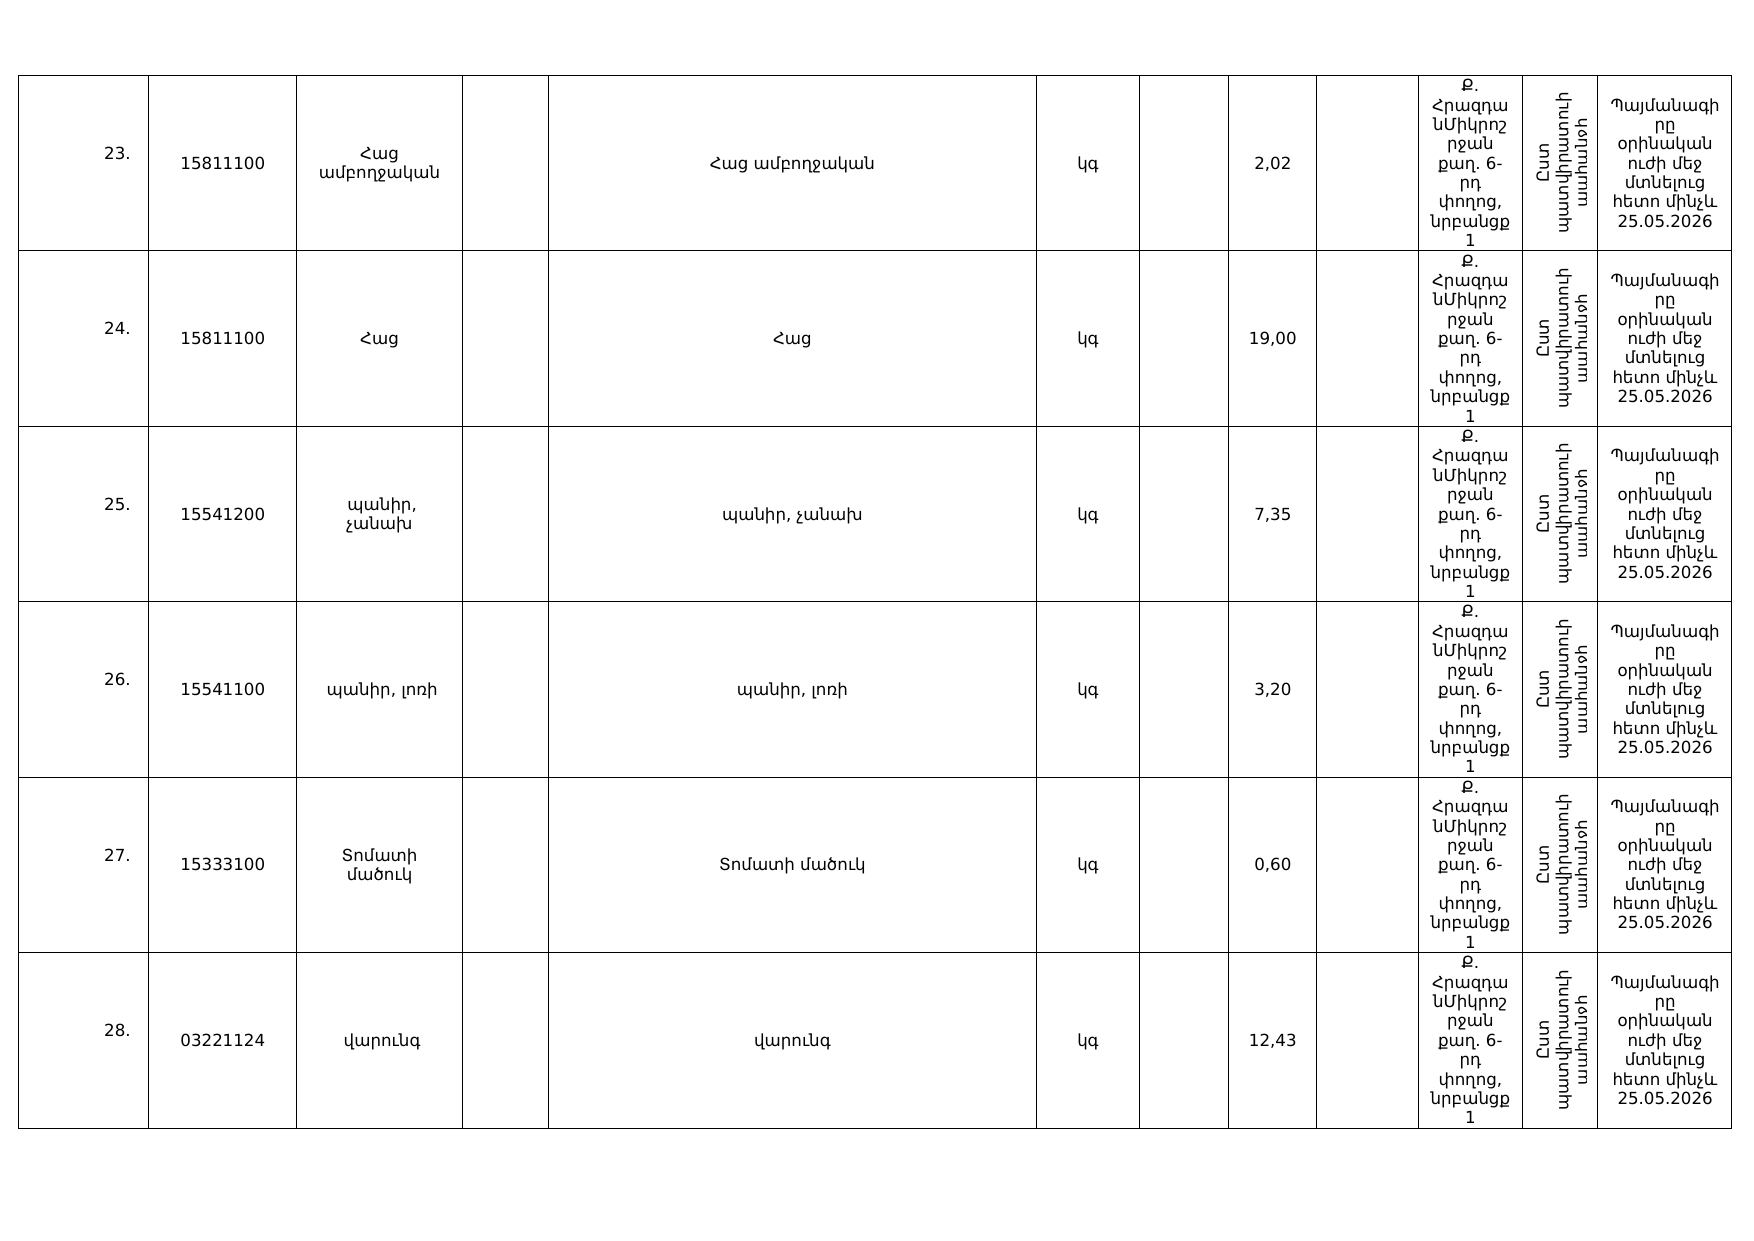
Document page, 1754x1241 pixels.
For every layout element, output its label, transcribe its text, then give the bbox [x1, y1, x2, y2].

table_cell 15811100 [149, 76, 296, 250]
table_cell [463, 76, 548, 250]
table_cell 19,00 [1229, 251, 1316, 426]
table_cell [1523, 76, 1597, 250]
table_cell 03221124 [149, 953, 296, 1127]
table_cell կգ [1037, 953, 1139, 1127]
table_cell [1140, 76, 1228, 250]
table_cell [1140, 251, 1228, 426]
table_cell [463, 602, 548, 777]
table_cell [1598, 953, 1731, 1127]
table_cell [19, 427, 148, 601]
table_cell պանիր, չանախ [297, 427, 462, 601]
table_cell 2,02 [1229, 76, 1316, 250]
table_cell [1317, 953, 1418, 1127]
table_cell Տոմատի մածուկ [297, 778, 462, 952]
table_cell [19, 251, 148, 426]
table_cell [19, 602, 148, 777]
table_cell [19, 953, 148, 1127]
table_cell պանիր, լոռի [297, 602, 462, 777]
table_cell Պայմանագիրը օրինական ուժի մեջ մտնելուց հետո մինչև 25.05.2026 [1598, 602, 1731, 777]
table_cell Հաց ամբողջական [297, 76, 462, 250]
table_cell վարունգ [297, 953, 462, 1127]
table_cell [1317, 427, 1418, 601]
table_cell [1317, 602, 1418, 777]
table_cell Պայմանագիրը օրինական ուժի մեջ մտնելուց հետո մինչև 25.05.2026 [1598, 778, 1731, 952]
table_cell [1140, 602, 1228, 777]
table_cell [19, 76, 148, 250]
table_cell [19, 778, 148, 952]
table_cell [1317, 778, 1418, 952]
table_cell Հաց ամբողջական [549, 76, 1036, 250]
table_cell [1598, 76, 1731, 250]
table_cell 12,43 [1229, 953, 1316, 1127]
table_cell պանիր, չանախ [549, 427, 1036, 601]
table_cell Տոմատի մածուկ [549, 778, 1036, 952]
table_cell կգ [1037, 76, 1139, 250]
table_cell [463, 427, 548, 601]
table_cell Ըստ պատվիրատուի պահանջի [1523, 251, 1597, 426]
table_cell կգ [1037, 778, 1139, 952]
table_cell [1419, 76, 1522, 250]
table_cell Ըստ պատվիրատուի պահանջի [1523, 427, 1597, 601]
table_cell Պայմանագիրը օրինական ուժի մեջ մտնելուց հետո մինչև 25.05.2026 [1598, 251, 1731, 426]
table_cell [1140, 778, 1228, 952]
table_cell կգ [1037, 602, 1139, 777]
table_cell Ք. ՀրազդանՄիկրոշրջան քաղ. 6-րդ փողոց, նրբանցք 1 [1419, 251, 1522, 426]
table_cell [1140, 953, 1228, 1127]
table_cell 15541200 [149, 427, 296, 601]
table_cell 15333100 [149, 778, 296, 952]
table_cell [1419, 953, 1522, 1127]
table_cell [1317, 251, 1418, 426]
table_cell Հաց [549, 251, 1036, 426]
table_cell [463, 778, 548, 952]
table_cell Հաց [297, 251, 462, 426]
table_cell 15811100 [149, 251, 296, 426]
table_cell [1317, 76, 1418, 250]
table_cell Ըստ պատվիրատուի պահանջի [1523, 778, 1597, 952]
table_cell 0,60 [1229, 778, 1316, 952]
table_cell [1140, 427, 1228, 601]
table_cell կգ [1037, 251, 1139, 426]
table_cell 15541100 [149, 602, 296, 777]
table_cell [463, 251, 548, 426]
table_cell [1523, 953, 1597, 1127]
table_cell Պայմանագիրը օրինական ուժի մեջ մտնելուց հետո մինչև 25.05.2026 [1598, 427, 1731, 601]
table_cell Ք. ՀրազդանՄիկրոշրջան քաղ. 6-րդ փողոց, նրբանցք 1 [1419, 778, 1522, 952]
table_cell Ք. ՀրազդանՄիկրոշրջան քաղ. 6-րդ փողոց, նրբանցք 1 [1419, 427, 1522, 601]
table_cell Ըստ պատվիրատուի պահանջի [1523, 602, 1597, 777]
table_cell պանիր, լոռի [549, 602, 1036, 777]
table_cell 7,35 [1229, 427, 1316, 601]
table_cell 3,20 [1229, 602, 1316, 777]
table_cell Ք. ՀրազդանՄիկրոշրջան քաղ. 6-րդ փողոց, նրբանցք 1 [1419, 602, 1522, 777]
table_cell [463, 953, 548, 1127]
table_cell վարունգ [549, 953, 1036, 1127]
table_cell կգ [1037, 427, 1139, 601]
